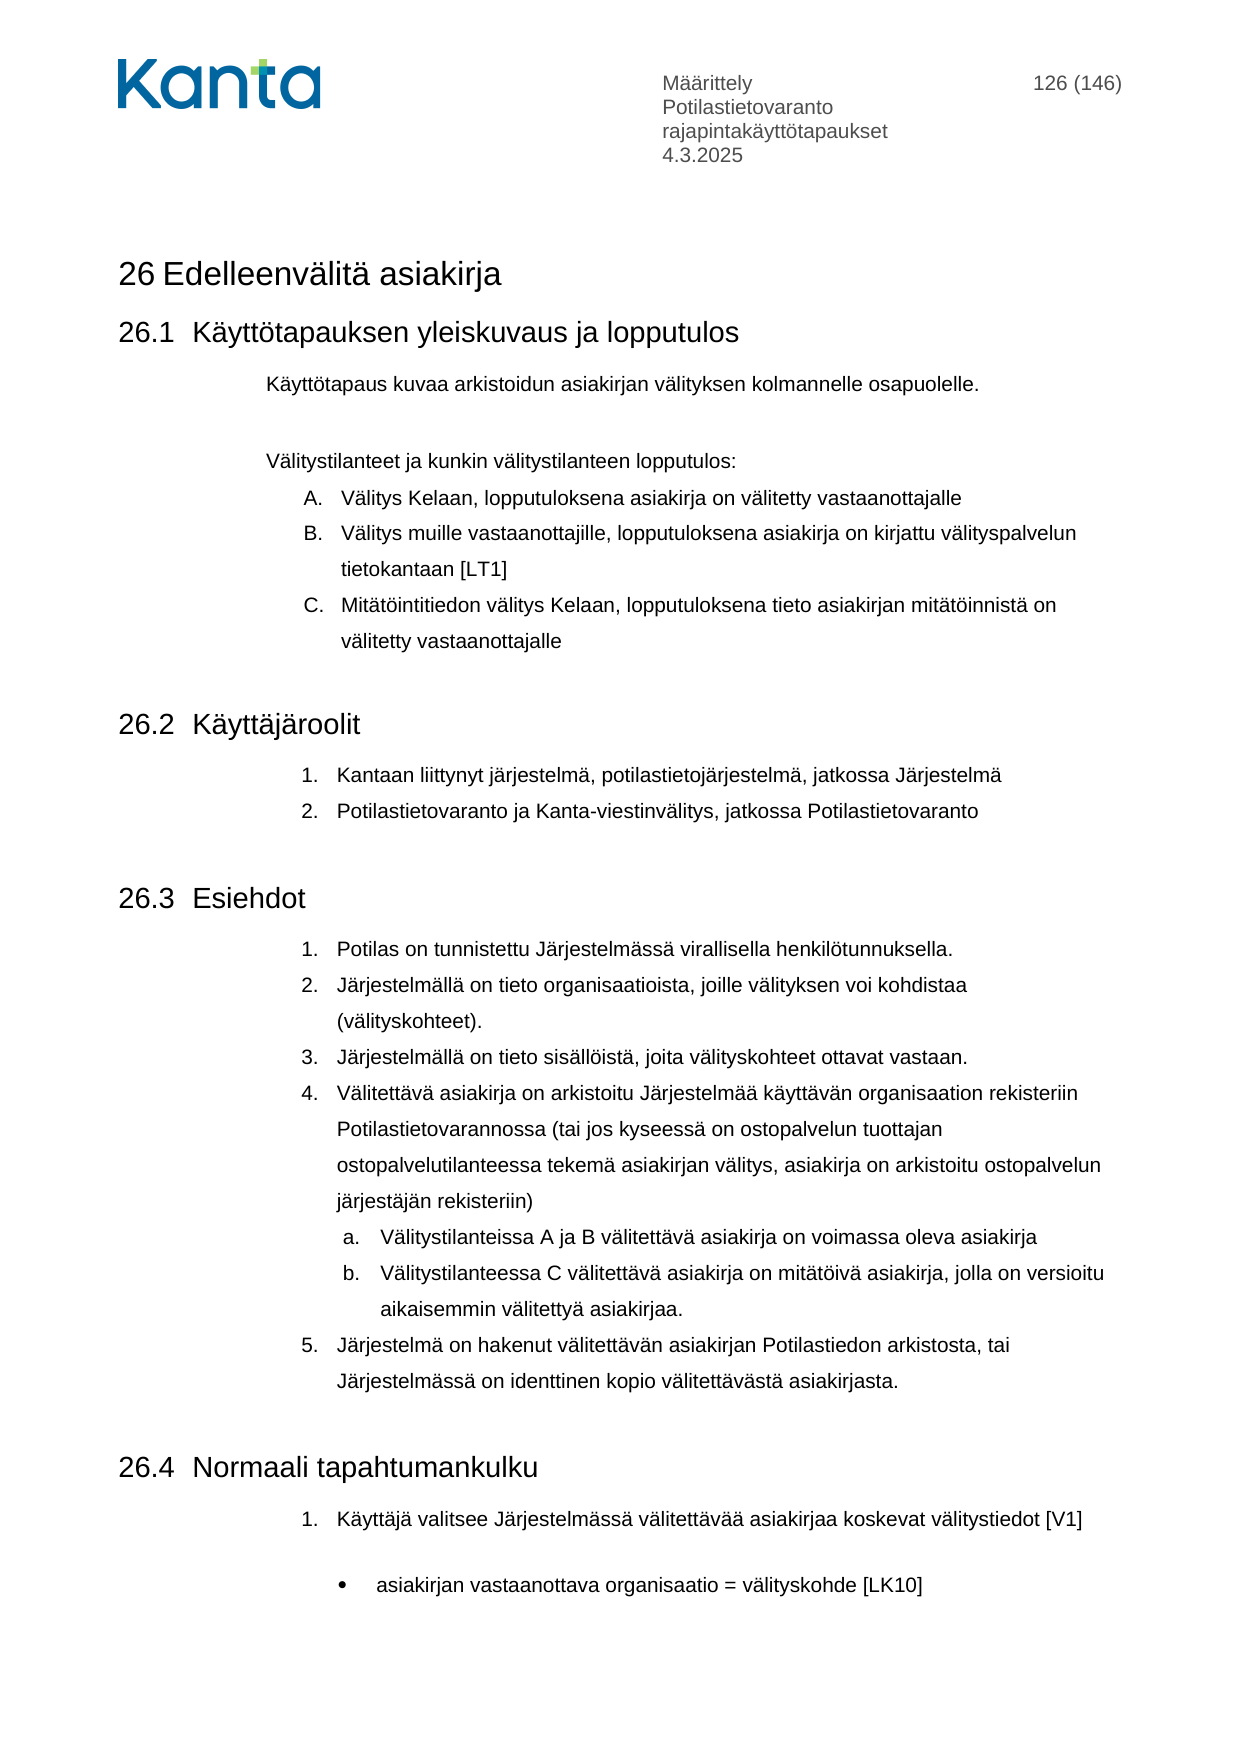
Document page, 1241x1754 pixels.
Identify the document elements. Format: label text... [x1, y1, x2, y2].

picture [118, 59, 321, 109]
list Välitystilanteessa C välitettävä asiakirja on mitätöivä asiakirja, jolla on versioitu aikaisemmin välitettyä asiakirjaa. [343, 1261, 1107, 1321]
list Järjestelmällä on tieto organisaatioista, joille välityksen voi kohdistaa (välityskohteet). [301, 973, 1107, 1033]
list asiakirjan vastaanottava organisaatio = välityskohde [LK10] [339, 1570, 1107, 1597]
list Kantaan liittynyt järjestelmä, potilastietojärjestelmä, jatkossa Järjestelmä [301, 763, 1107, 787]
list Välitettävä asiakirja on arkistoitu Järjestelmää käyttävän organisaation rekisteriin Potilastietovarannossa (tai jos kyseessä on ostopalvelun tuottajan ostopalvelutilanteessa tekemä asiakirjan välitys, asiakirja on arkistoitu ostopalvelun järjestäjän rekisteriin) [301, 1081, 1107, 1213]
text Käyttötapaus kuvaa arkistoidun asiakirjan välityksen kolmannelle osapuolelle. [266, 372, 1107, 396]
list Potilas on tunnistettu Järjestelmässä virallisella henkilötunnuksella. [301, 937, 1107, 961]
list Mitätöintitiedon välitys Kelaan, lopputuloksena tieto asiakirjan mitätöinnistä on välitetty vastaanottajalle [303, 593, 1107, 653]
subtitle Käyttötapauksen yleiskuvaus ja lopputulos [118, 315, 1107, 349]
list Potilastietovaranto ja Kanta-viestinvälitys, jatkossa Potilastietovaranto [301, 799, 1107, 823]
subtitle Normaali tapahtumankulku [118, 1450, 1107, 1484]
subtitle Edelleenvälitä asiakirja [118, 254, 1107, 292]
list Järjestelmällä on tieto sisällöistä, joita välityskohteet ottavat vastaan. [301, 1045, 1107, 1069]
subtitle Käyttäjäroolit [118, 707, 1107, 740]
text Välitystilanteet ja kunkin välitystilanteen lopputulos: [266, 449, 1107, 473]
subtitle Esiehdot [118, 881, 1107, 914]
list Käyttäjä valitsee Järjestelmässä välitettävää asiakirjaa koskevat välitystiedot [V1] [301, 1507, 1107, 1531]
list Järjestelmä on hakenut välitettävän asiakirjan Potilastiedon arkistosta, tai Järjestelmässä on identtinen kopio välitettävästä asiakirjasta. [301, 1333, 1107, 1392]
list Välitys muille vastaanottajille, lopputuloksena asiakirja on kirjattu välityspalvelun tietokantaan [LT1] [303, 521, 1107, 581]
list Välitys Kelaan, lopputuloksena asiakirja on välitetty vastaanottajalle [303, 485, 1107, 509]
list Välitystilanteissa A ja B välitettävä asiakirja on voimassa oleva asiakirja [343, 1225, 1107, 1249]
